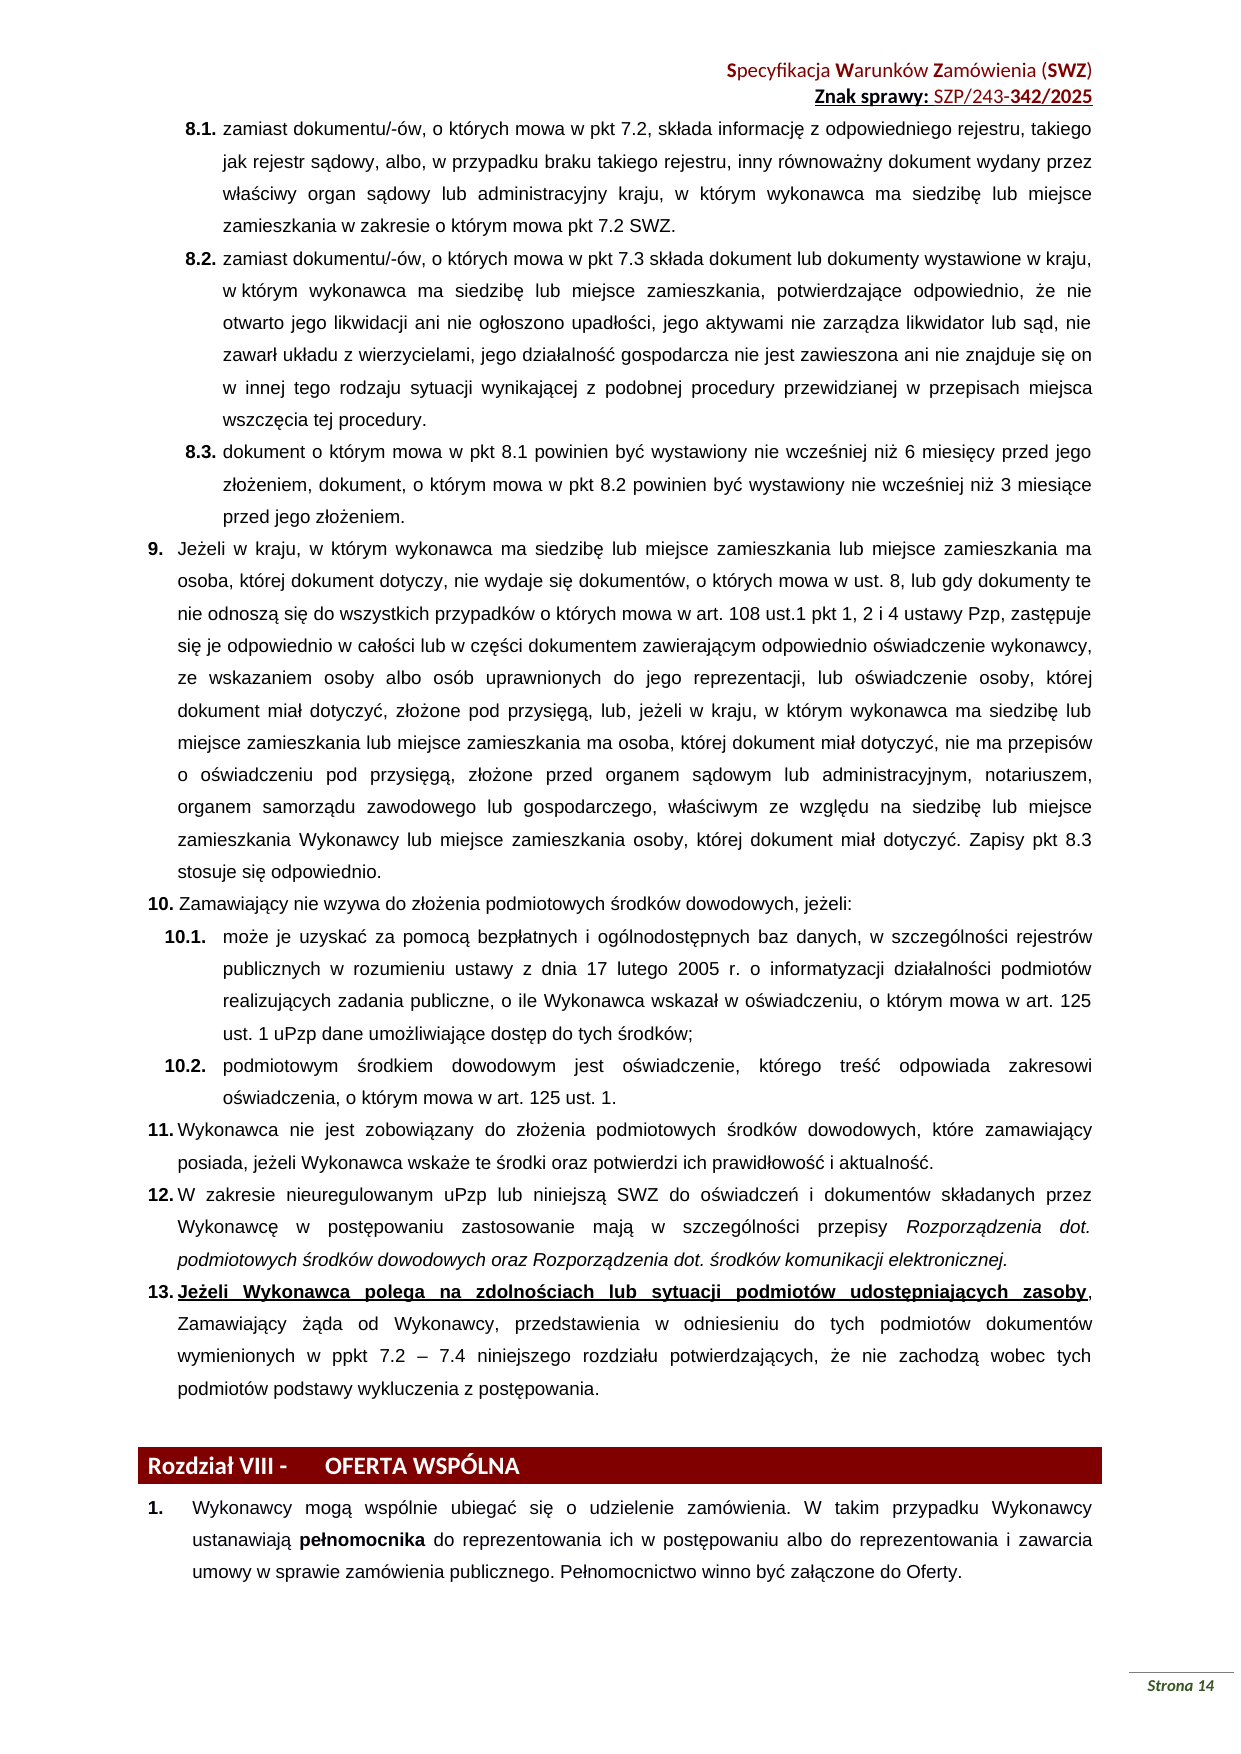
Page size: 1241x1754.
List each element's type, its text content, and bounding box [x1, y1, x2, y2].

list zamiast dokumentu/-ów, o których mowa w pkt 7.2, składa informację z odpowiedniego rejestru, takiego jak rejestr sądowy, albo, w przypadku braku takiego rejestru, inny równoważny dokument wydany przez właściwy organ sądowy lub administracyjny kraju, w którym wykonawca ma siedzibę lub miejsce zamieszkania w zakresie o którym mowa pkt 7.2 SWZ. [185, 118, 1092, 237]
text 9. Jeżeli w kraju, w którym wykonawca ma siedzibę lub miejsce zamieszkania lub miejsce zamieszkania ma osoba, której dokument dotyczy, nie wydaje się dokumentów, o których mowa w ust. 8, lub gdy dokumenty te nie odnoszą się do wszystkich przypadków o których mowa w art. 108 ust.1 pkt 1, 2 i 4 ustawy Pzp, zastępuje się je odpowiednio w całości lub w części dokumentem zawierającym odpowiednio oświadczenie wykonawcy, ze wskazaniem osoby albo osób uprawnionych do jego reprezentacji, lub oświadczenie osoby, której dokument miał dotyczyć, złożone pod przysięgą, lub, jeżeli w kraju, w którym wykonawca ma siedzibę lub miejsce zamieszkania lub miejsce zamieszkania ma osoba, której dokument miał dotyczyć, nie ma przepisów o oświadczeniu pod przysięgą, złożone przed organem sądowym lub administracyjnym, notariuszem, organem samorządu zawodowego lub gospodarczego, właściwym ze względu na siedzibę lub miejsce zamieszkania Wykonawcy lub miejsce zamieszkania osoby, której dokument miał dotyczyć. Zapisy pkt 8.3 stosuje się odpowiednio. [148, 538, 1092, 882]
list może je uzyskać za pomocą bezpłatnych i ogólnodostępnych baz danych, w szczególności rejestrów publicznych w rozumieniu ustawy z dnia 17 lutego 2005 r. o informatyzacji działalności podmiotów realizujących zadania publiczne, o ile Wykonawca wskazał w oświadczeniu, o którym mowa w art. 125 ust. 1 uPzp dane umożliwiające dostęp do tych środków; [185, 925, 1092, 1044]
text 12. W zakresie nieuregulowanym uPzp lub niniejszą SWZ do oświadczeń i dokumentów składanych przez Wykonawcę w postępowaniu zastosowanie mają w szczególności przepisy Rozporządzenia dot. podmiotowych środków dowodowych oraz Rozporządzenia dot. środków komunikacji elektronicznej. [148, 1184, 1092, 1270]
list podmiotowym środkiem dowodowym jest oświadczenie, którego treść odpowiada zakresowi oświadczenia, o którym mowa w art. 125 ust. 1. [185, 1054, 1092, 1108]
list zamiast dokumentu/-ów, o których mowa w pkt 7.3 składa dokument lub dokumenty wystawione w kraju, w którym wykonawca ma siedzibę lub miejsce zamieszkania, potwierdzające odpowiednio, że nie otwarto jego likwidacji ani nie ogłoszono upadłości, jego aktywami nie zarządza likwidator lub sąd, nie zawarł układu z wierzycielami, jego działalność gospodarcza nie jest zawieszona ani nie znajduje się on w innej tego rodzaju sytuacji wynikającej z podobnej procedury przewidzianej w przepisach miejsca wszczęcia tej procedury. [185, 247, 1092, 430]
text 13. Jeżeli Wykonawca polega na zdolnościach lub sytuacji podmiotów udostępniających zasoby, Zamawiający żąda od Wykonawcy, przedstawienia w odniesieniu do tych podmiotów dokumentów wymienionych w ppkt 7.2 – 7.4 niniejszego rozdziału potwierdzających, że nie zachodzą wobec tych podmiotów podstawy wykluczenia z postępowania. [148, 1281, 1092, 1399]
text 10. Zamawiający nie wzywa do złożenia podmiotowych środków dowodowych, jeżeli: [148, 893, 1092, 915]
list dokument o którym mowa w pkt 8.1 powinien być wystawiony nie wcześniej niż 6 miesięcy przed jego złożeniem, dokument, o którym mowa w pkt 8.2 powinien być wystawiony nie wcześniej niż 3 miesiące przed jego złożeniem. [185, 441, 1092, 527]
list Wykonawcy mogą wspólnie ubiegać się o udzielenie zamówienia. W takim przypadku Wykonawcy ustanawiają pełnomocnika do reprezentowania ich w postępowaniu albo do reprezentowania i zawarcia umowy w sprawie zamówienia publicznego. Pełnomocnictwo winno być załączone do Oferty. [148, 1497, 1092, 1583]
subtitle OFERTA WSPÓLNA [139, 1448, 1101, 1483]
text 11. Wykonawca nie jest zobowiązany do złożenia podmiotowych środków dowodowych, które zamawiający posiada, jeżeli Wykonawca wskaże te środki oraz potwierdzi ich prawidłowość i aktualność. [148, 1119, 1092, 1173]
